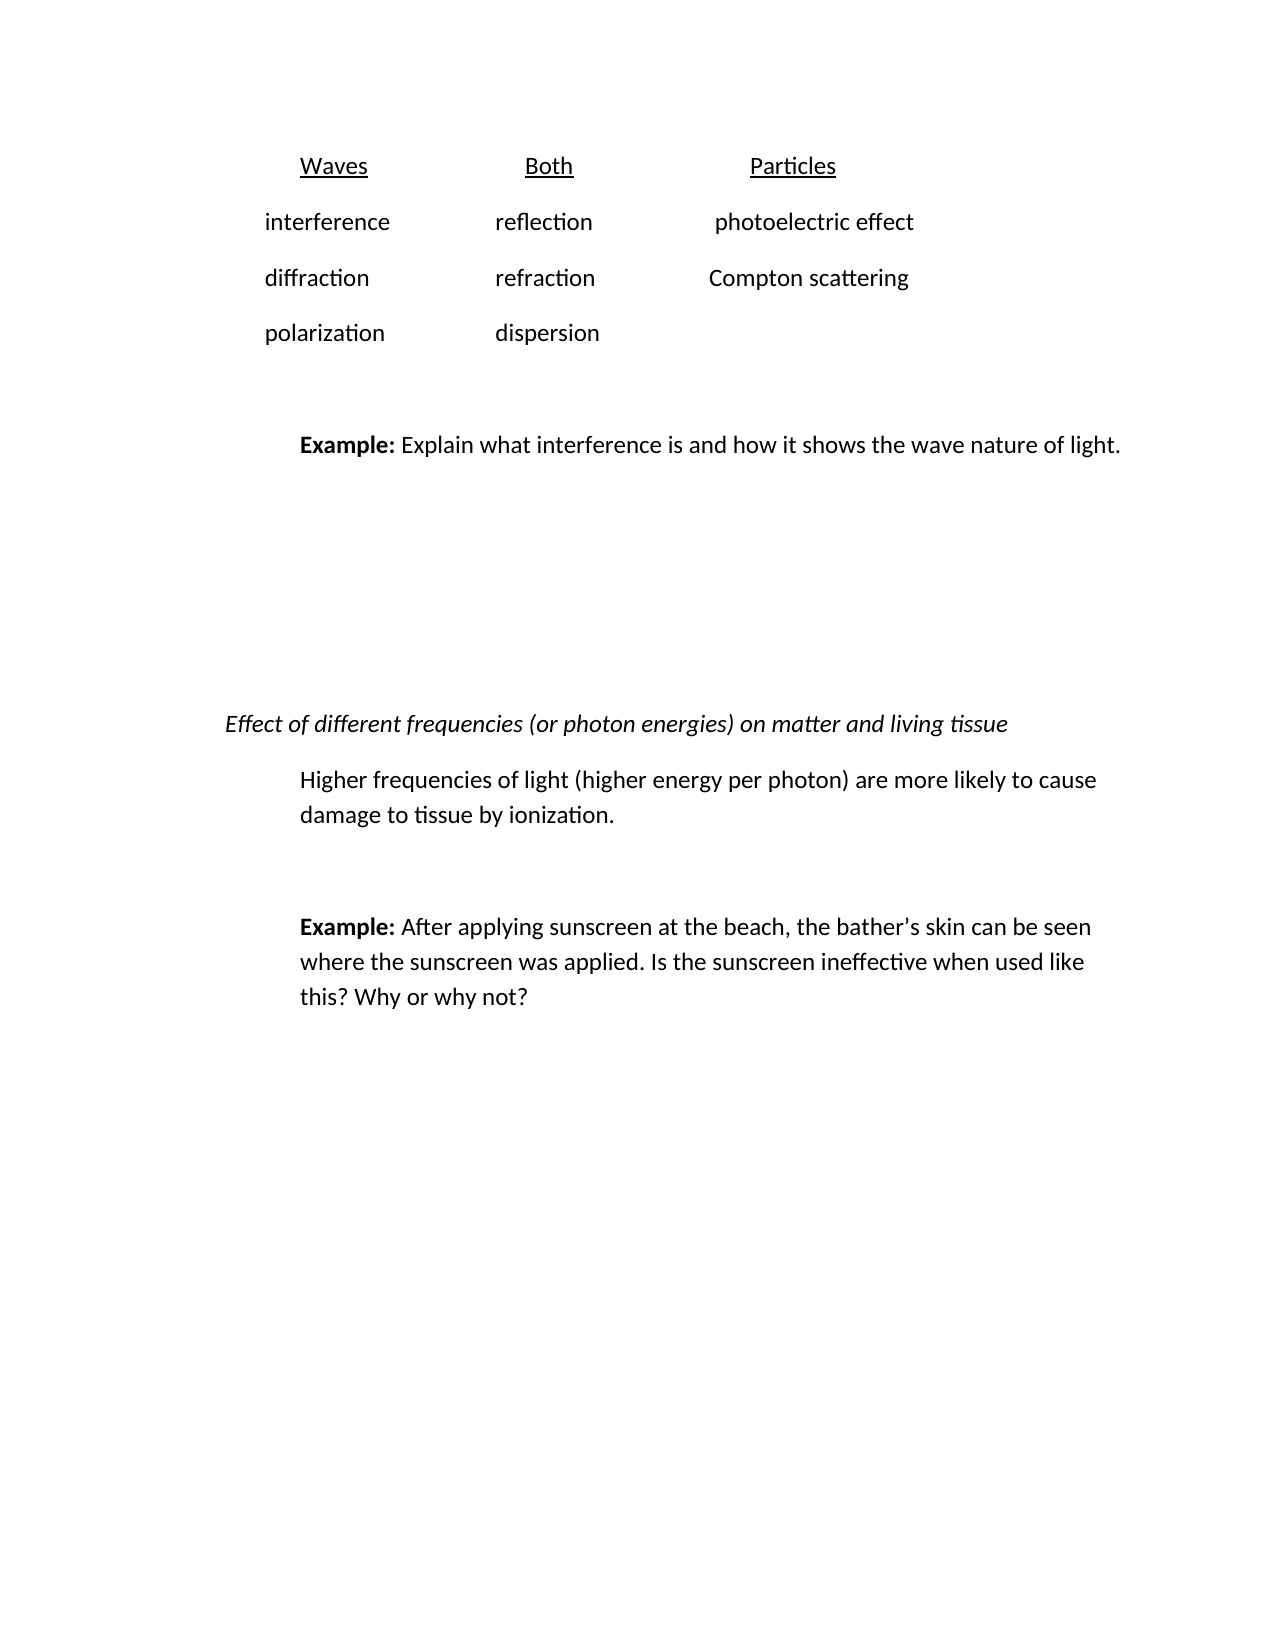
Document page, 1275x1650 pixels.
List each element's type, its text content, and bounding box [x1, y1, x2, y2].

text Effect of different frequencies (or photon energies) on matter and living tissue [150, 708, 1125, 739]
text interference reflection photoelectric effect [150, 206, 1125, 236]
text Waves Both Particles [150, 150, 1125, 181]
text Example: After applying sunscreen at the beach, the bather’s skin can be seen where the sunscreen was applied. Is the sunscreen ineffective when used like this? Why or why not? [300, 911, 1125, 1011]
text Higher frequencies of light (higher energy per photon) are more likely to cause damage to tissue by ionization. [300, 764, 1125, 830]
text Example: Explain what interference is and how it shows the wave nature of light. [150, 429, 1125, 460]
text polarization dispersion [150, 317, 1125, 348]
text diffraction refraction Compton scattering [150, 262, 1125, 292]
